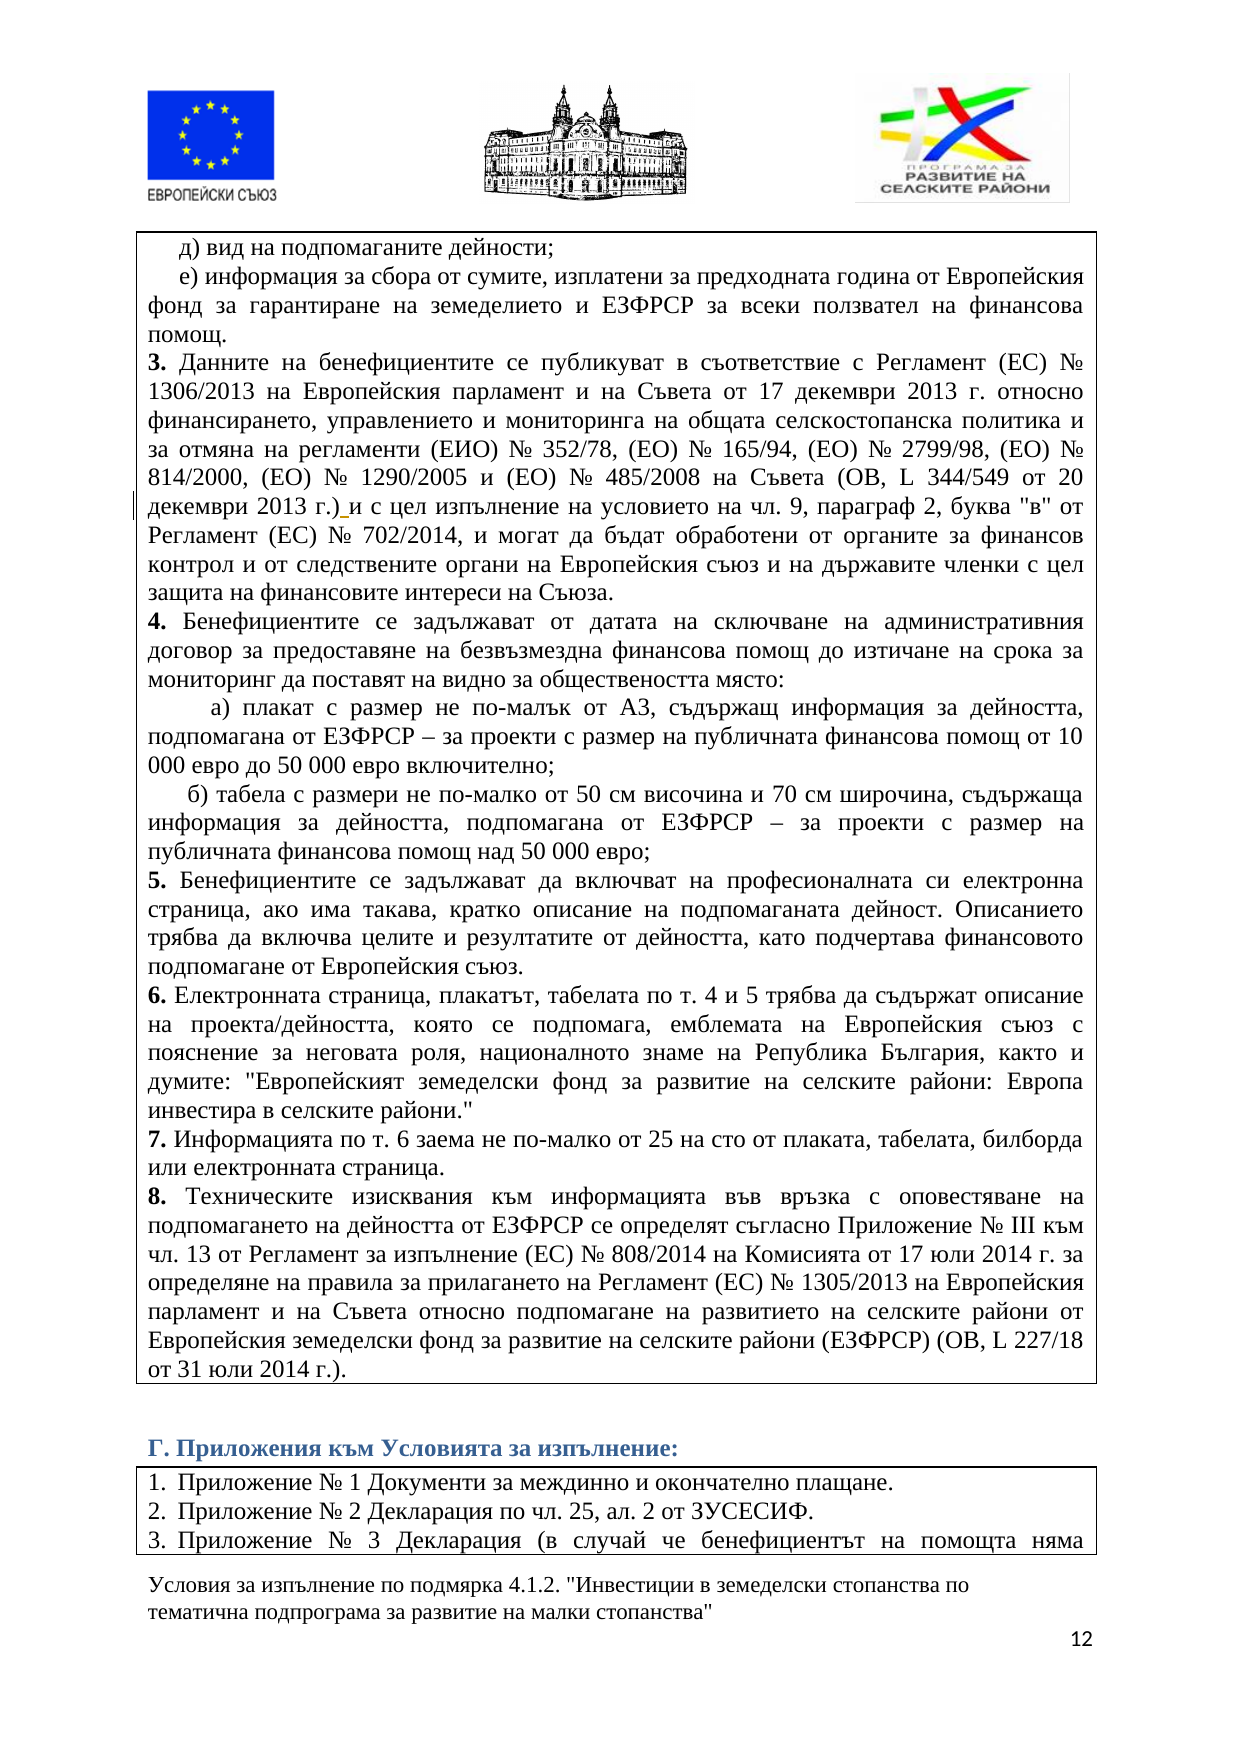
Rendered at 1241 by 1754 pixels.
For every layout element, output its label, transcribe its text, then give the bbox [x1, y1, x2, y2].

picture [147, 89, 278, 204]
picture [855, 73, 1071, 204]
subtitle Г. Приложения към Условията за изпълнение: [148, 1433, 1093, 1462]
picture [479, 81, 695, 204]
